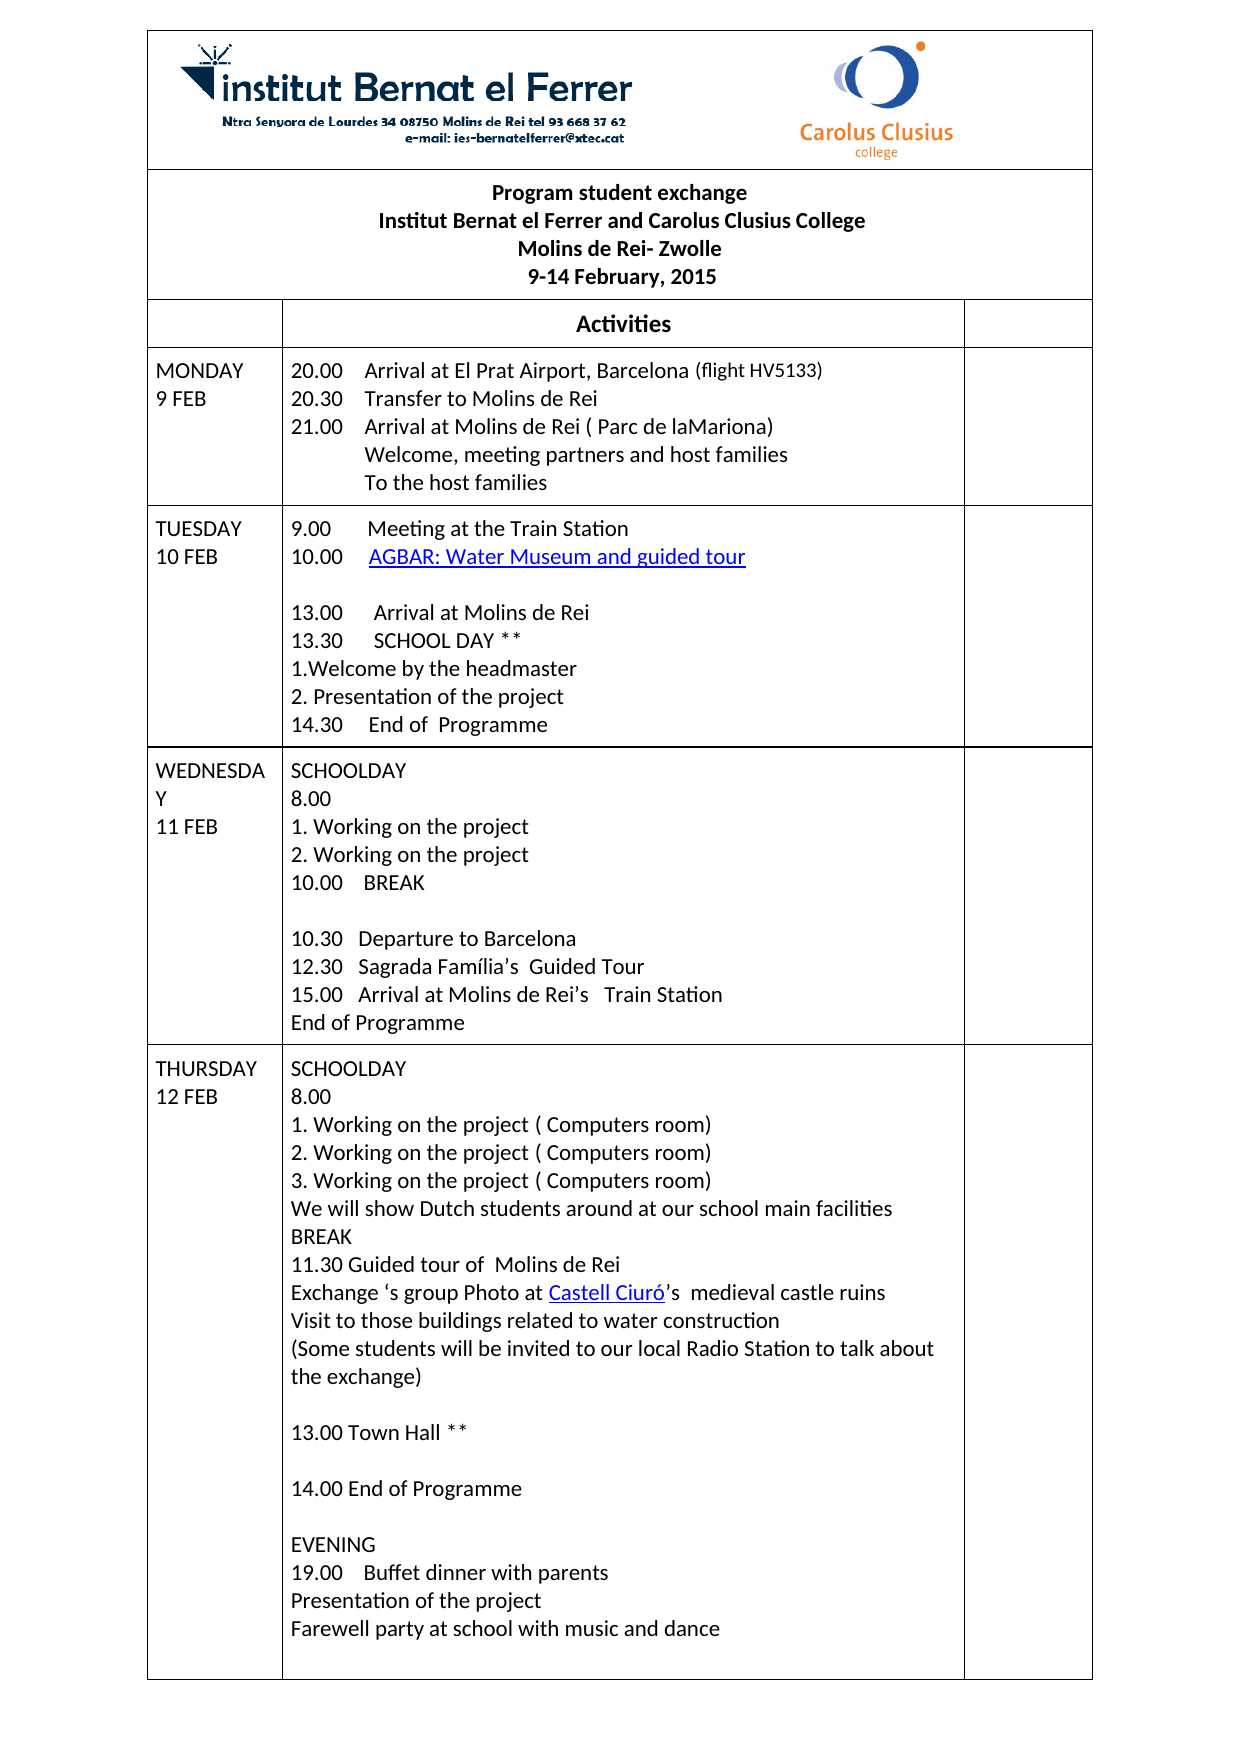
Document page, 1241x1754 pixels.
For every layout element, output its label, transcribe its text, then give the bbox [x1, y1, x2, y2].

table_cell SCHOOLDAY 8.00 1. Working on the project ( Computers room) 2. Working on the project ( Computers room) 3. Working on the project ( Computers room) We will show Dutch students around at our school main facilities BREAK 11.30 Guided tour of Molins de Rei Exchange ‘s group Photo at Castell Ciuró’s medieval castle ruins Visit to those buildings related to water construction (Some students will be invited to our local Radio Station to talk about the exchange) 13.00 Town Hall ** 14.00 End of Programme EVENING 19.00 Buffet dinner with parents Presentation of the project Farewell party at school with music and dance [283, 1045, 964, 1678]
table_cell WEDNESDAY 11 FEB [148, 748, 282, 1044]
table_cell 20.00 Arrival at El Prat Airport, Barcelona (flight HV5133) 20.30 Transfer to Molins de Rei 21.00 Arrival at Molins de Rei ( Parc de laMariona) Welcome, meeting partners and host families To the host families [283, 348, 964, 504]
table_cell [148, 300, 282, 347]
table_cell [965, 300, 1092, 347]
table_cell Program student exchange Institut Bernat el Ferrer and Carolus Clusius College Molins de Rei- Zwolle 9-14 February, 2015 [148, 170, 1092, 298]
table_cell [965, 748, 1092, 1044]
table_cell [965, 348, 1092, 504]
table_cell SCHOOLDAY 8.00 1. Working on the project 2. Working on the project 10.00 BREAK 10.30 Departure to Barcelona 12.30 Sagrada Família’s Guided Tour 15.00 Arrival at Molins de Rei’s Train Station End of Programme [283, 748, 964, 1044]
table_cell Activities [283, 300, 964, 347]
table_cell TUESDAY 10 FEB [148, 506, 282, 746]
table_header [661, 31, 1092, 169]
table_cell [965, 1045, 1092, 1678]
table_header [148, 31, 661, 169]
picture [790, 38, 964, 161]
table_cell THURSDAY 12 FEB [148, 1045, 282, 1678]
table_cell MONDAY 9 FEB [148, 348, 282, 504]
picture [162, 38, 646, 160]
table_cell [965, 506, 1092, 746]
table_cell 9.00 Meeting at the Train Station 10.00 AGBAR: Water Museum and guided tour 13.00 Arrival at Molins de Rei 13.30 SCHOOL DAY ** 1.Welcome by the headmaster 2. Presentation of the project 14.30 End of Programme [283, 506, 964, 746]
